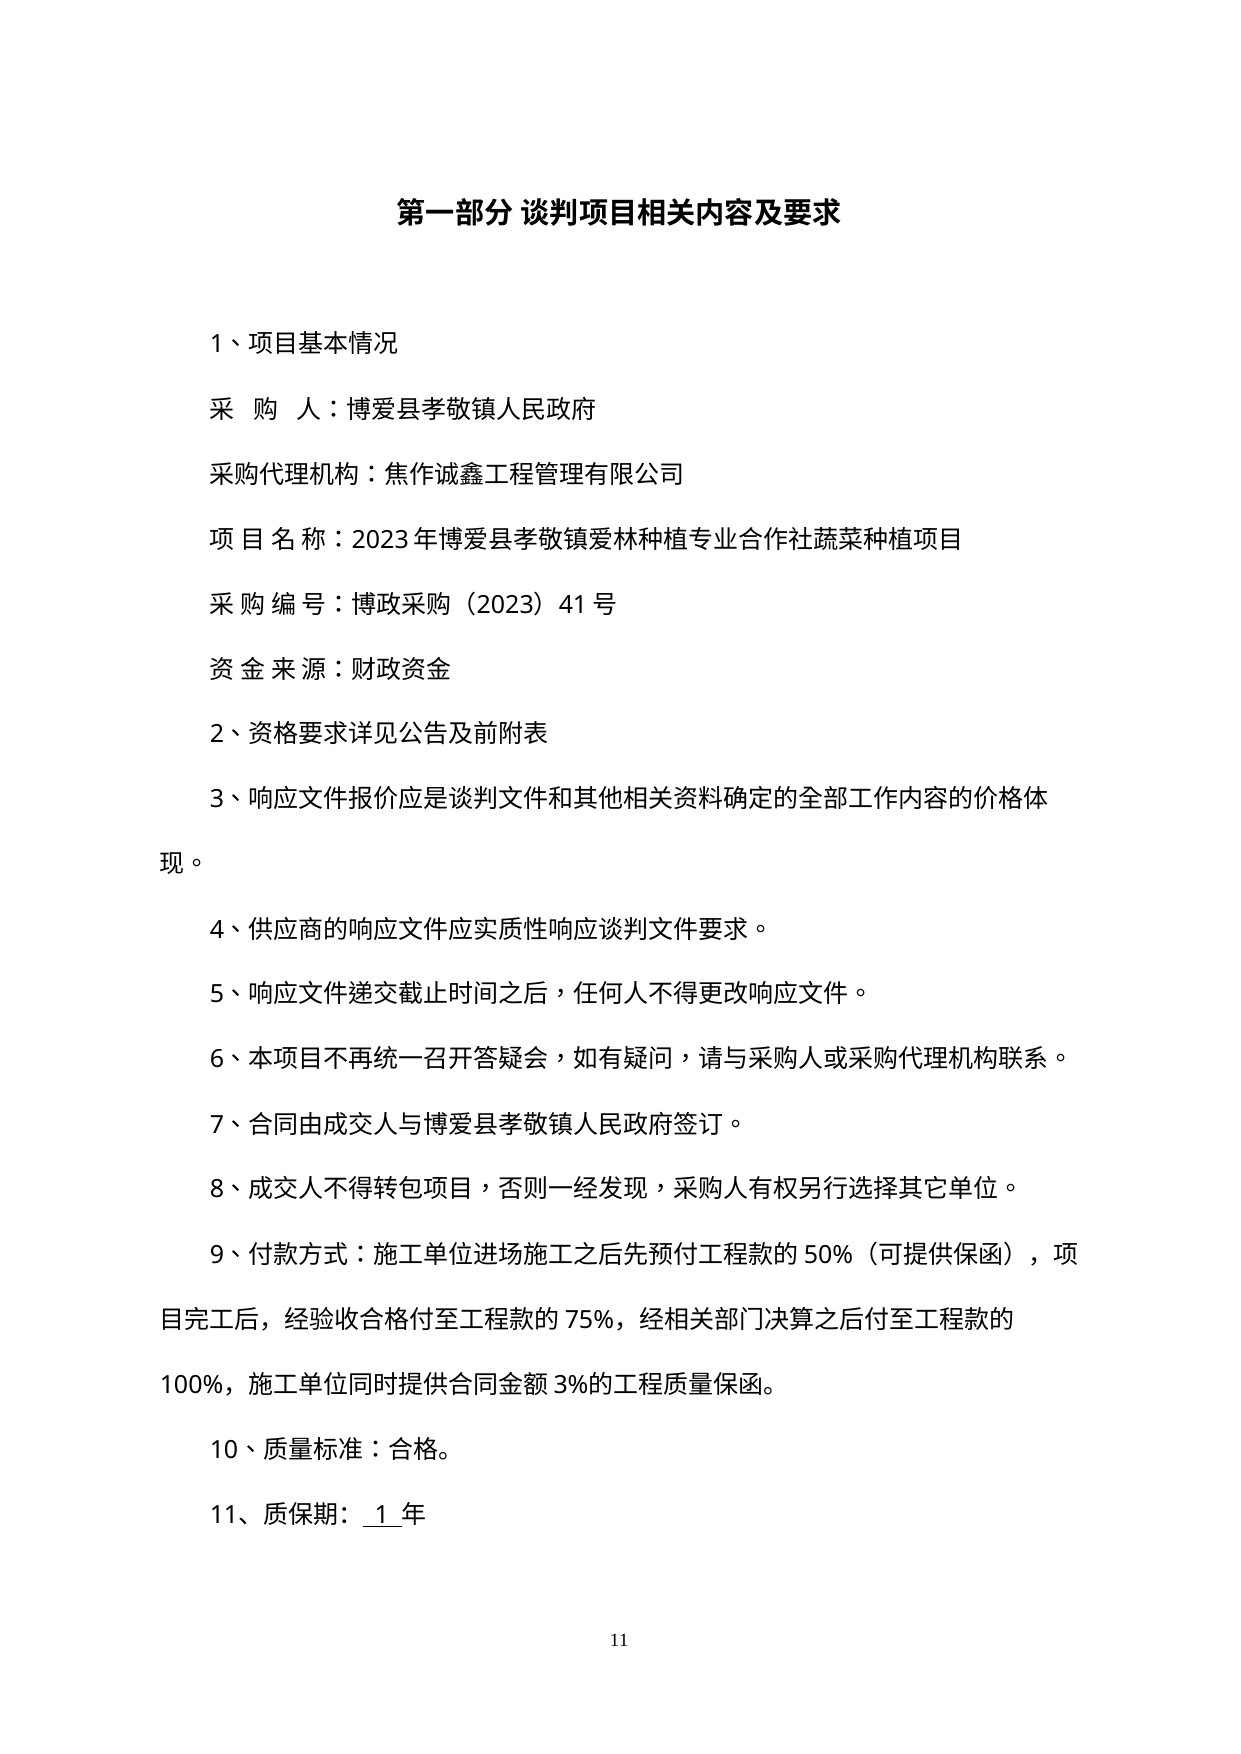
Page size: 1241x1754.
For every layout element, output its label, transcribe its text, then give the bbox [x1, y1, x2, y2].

text 7、合同由成交人与博爱县孝敬镇人民政府签订。 [159, 1090, 1078, 1155]
text 8、成交人不得转包项目，否则一经发现，采购人有权另行选择其它单位。 [159, 1155, 1078, 1220]
text 11、质保期： 1 年 [159, 1480, 1078, 1545]
text 采购代理机构：焦作诚鑫工程管理有限公司 [159, 440, 1078, 505]
text 3、响应文件报价应是谈判文件和其他相关资料确定的全部工作内容的价格体现。 [159, 765, 1078, 895]
text 2、资格要求详见公告及前附表 [159, 700, 1078, 765]
text 10、质量标准：合格。 [159, 1415, 1078, 1480]
text 采 购 编 号：博政采购（2023）41号 [159, 570, 1078, 635]
text 4、供应商的响应文件应实质性响应谈判文件要求。 [159, 895, 1078, 960]
text 1、项目基本情况 [159, 310, 1078, 375]
text 9、付款方式：施工单位进场施工之后先预付工程款的50%（可提供保函），项目完工后，经验收合格付至工程款的75%，经相关部门决算之后付至工程款的100%，施工单位同时提供合同金额3%的工程质量保函。 [159, 1220, 1078, 1415]
text 6、本项目不再统一召开答疑会，如有疑问，请与采购人或采购代理机构联系。 [159, 1025, 1078, 1090]
subtitle 第一部分 谈判项目相关内容及要求 [159, 180, 1078, 245]
text 采 购 人：博爱县孝敬镇人民政府 [159, 375, 1078, 440]
text 资 金 来 源：财政资金 [159, 635, 1078, 700]
text 5、响应文件递交截止时间之后，任何人不得更改响应文件。 [159, 960, 1078, 1025]
text 项 目 名 称：2023年博爱县孝敬镇爱林种植专业合作社蔬菜种植项目 [159, 505, 1078, 570]
